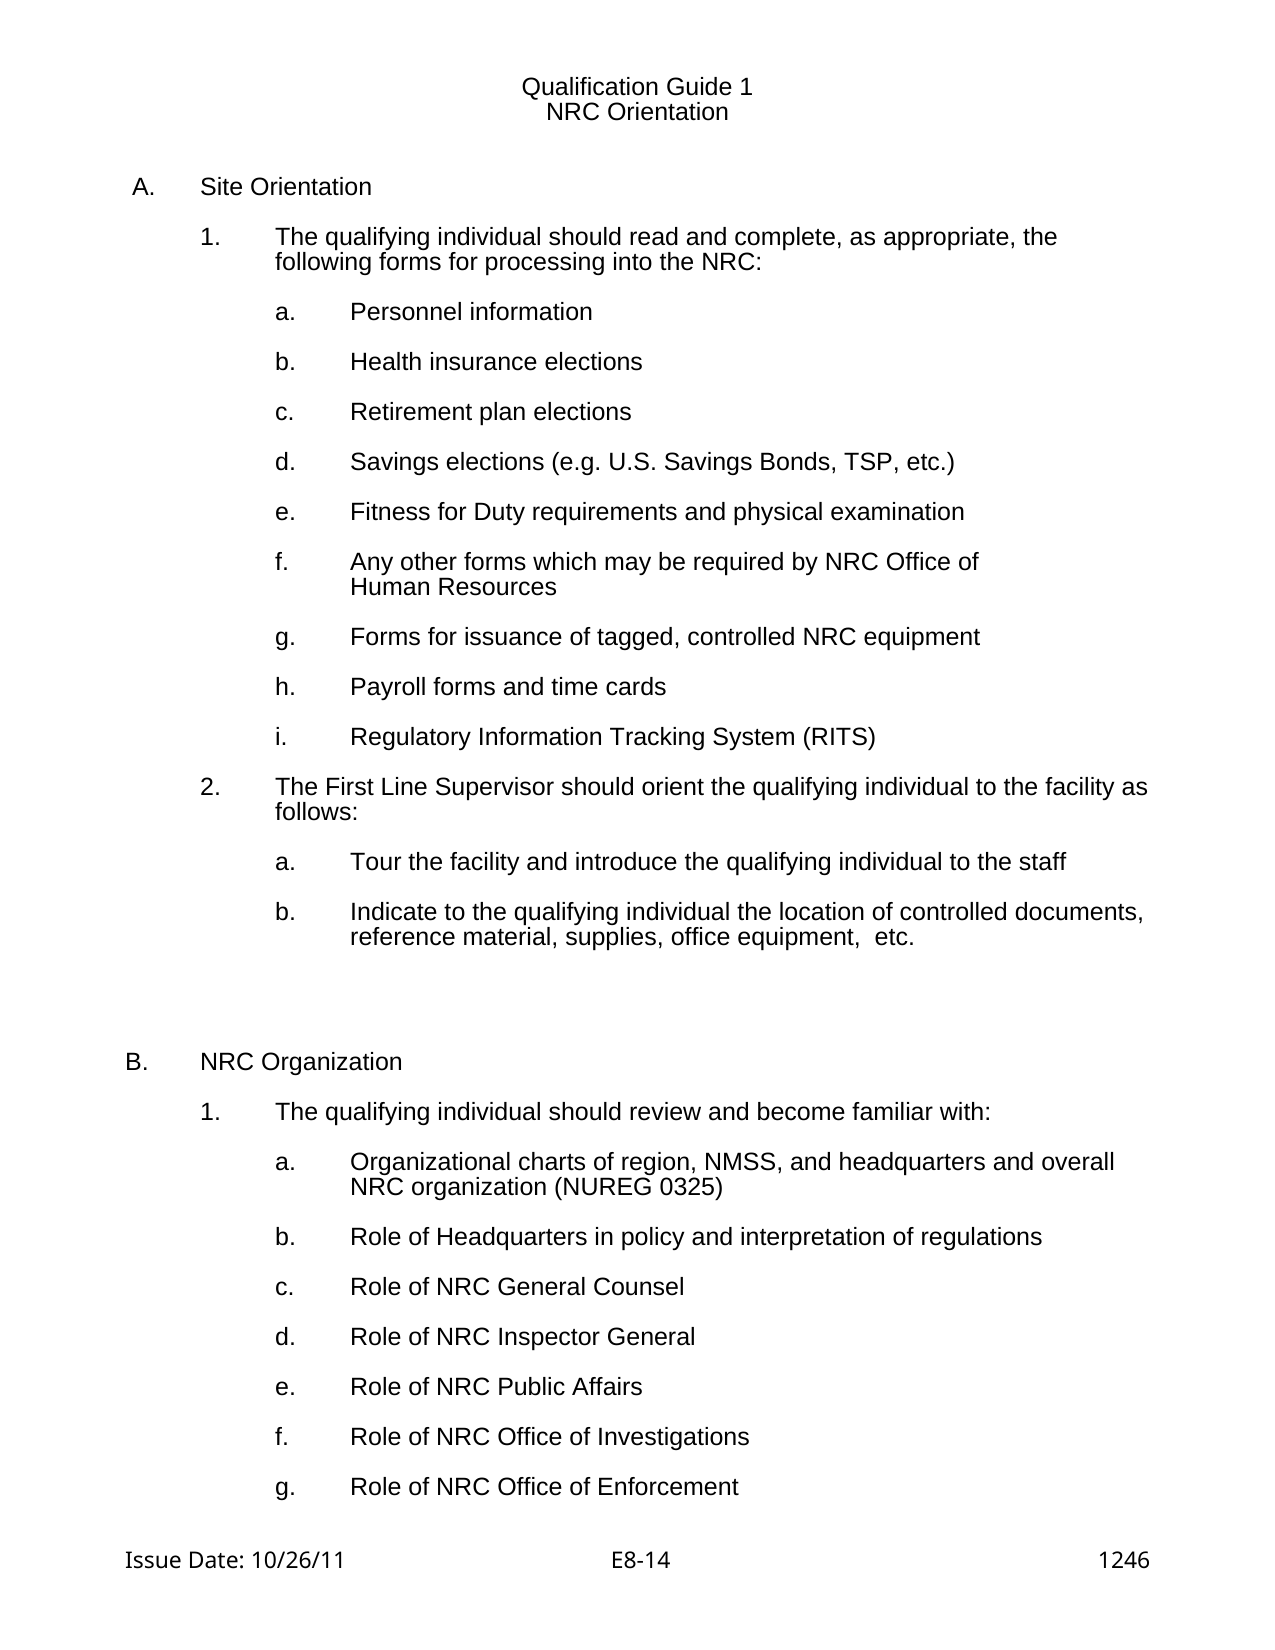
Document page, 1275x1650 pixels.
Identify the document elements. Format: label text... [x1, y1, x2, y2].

text e. Fitness for Duty requirements and physical examination [125, 500, 1150, 525]
text f. Role of NRC Office of Investigations [125, 1425, 1150, 1450]
text e. Role of NRC Public Affairs [125, 1375, 1150, 1400]
text f. Any other forms which may be required by NRC Office of [125, 550, 1150, 575]
text i. Regulatory Information Tracking System (RITS) [125, 725, 1150, 750]
text a. Tour the facility and introduce the qualifying individual to the staff [275, 850, 1150, 875]
text b. Indicate to the qualifying individual the location of controlled documents, reference material, supplies, office equipment, etc. [275, 900, 1150, 950]
text a. Personnel information [125, 300, 1150, 325]
text 2. The First Line Supervisor should orient the qualifying individual to the facility as follows: [200, 775, 1150, 825]
text A. Site Orientation [125, 175, 1150, 200]
text NRC Orientation [125, 100, 1150, 125]
text g. Role of NRC Office of Enforcement [125, 1475, 1150, 1500]
text 1. The qualifying individual should review and become familiar with: [125, 1100, 1150, 1125]
text 1. The qualifying individual should read and complete, as appropriate, the following forms for processing into the NRC: [200, 225, 1150, 275]
text a. Organizational charts of region, NMSS, and headquarters and overall NRC organization (NUREG 0325) [275, 1150, 1150, 1200]
text c. Role of NRC General Counsel [125, 1275, 1150, 1300]
text c. Retirement plan elections [125, 400, 1150, 425]
text h. Payroll forms and time cards [125, 675, 1150, 700]
text d. Savings elections (e.g. U.S. Savings Bonds, TSP, etc.) [125, 450, 1150, 475]
text b. Role of Headquarters in policy and interpretation of regulations [125, 1225, 1150, 1250]
text Human Resources [350, 575, 1150, 600]
text B. NRC Organization [125, 1050, 1150, 1075]
text Qualification Guide 1 [125, 75, 1150, 100]
text b. Health insurance elections [125, 350, 1150, 375]
text g. Forms for issuance of tagged, controlled NRC equipment [125, 625, 1150, 650]
text d. Role of NRC Inspector General [125, 1325, 1150, 1350]
